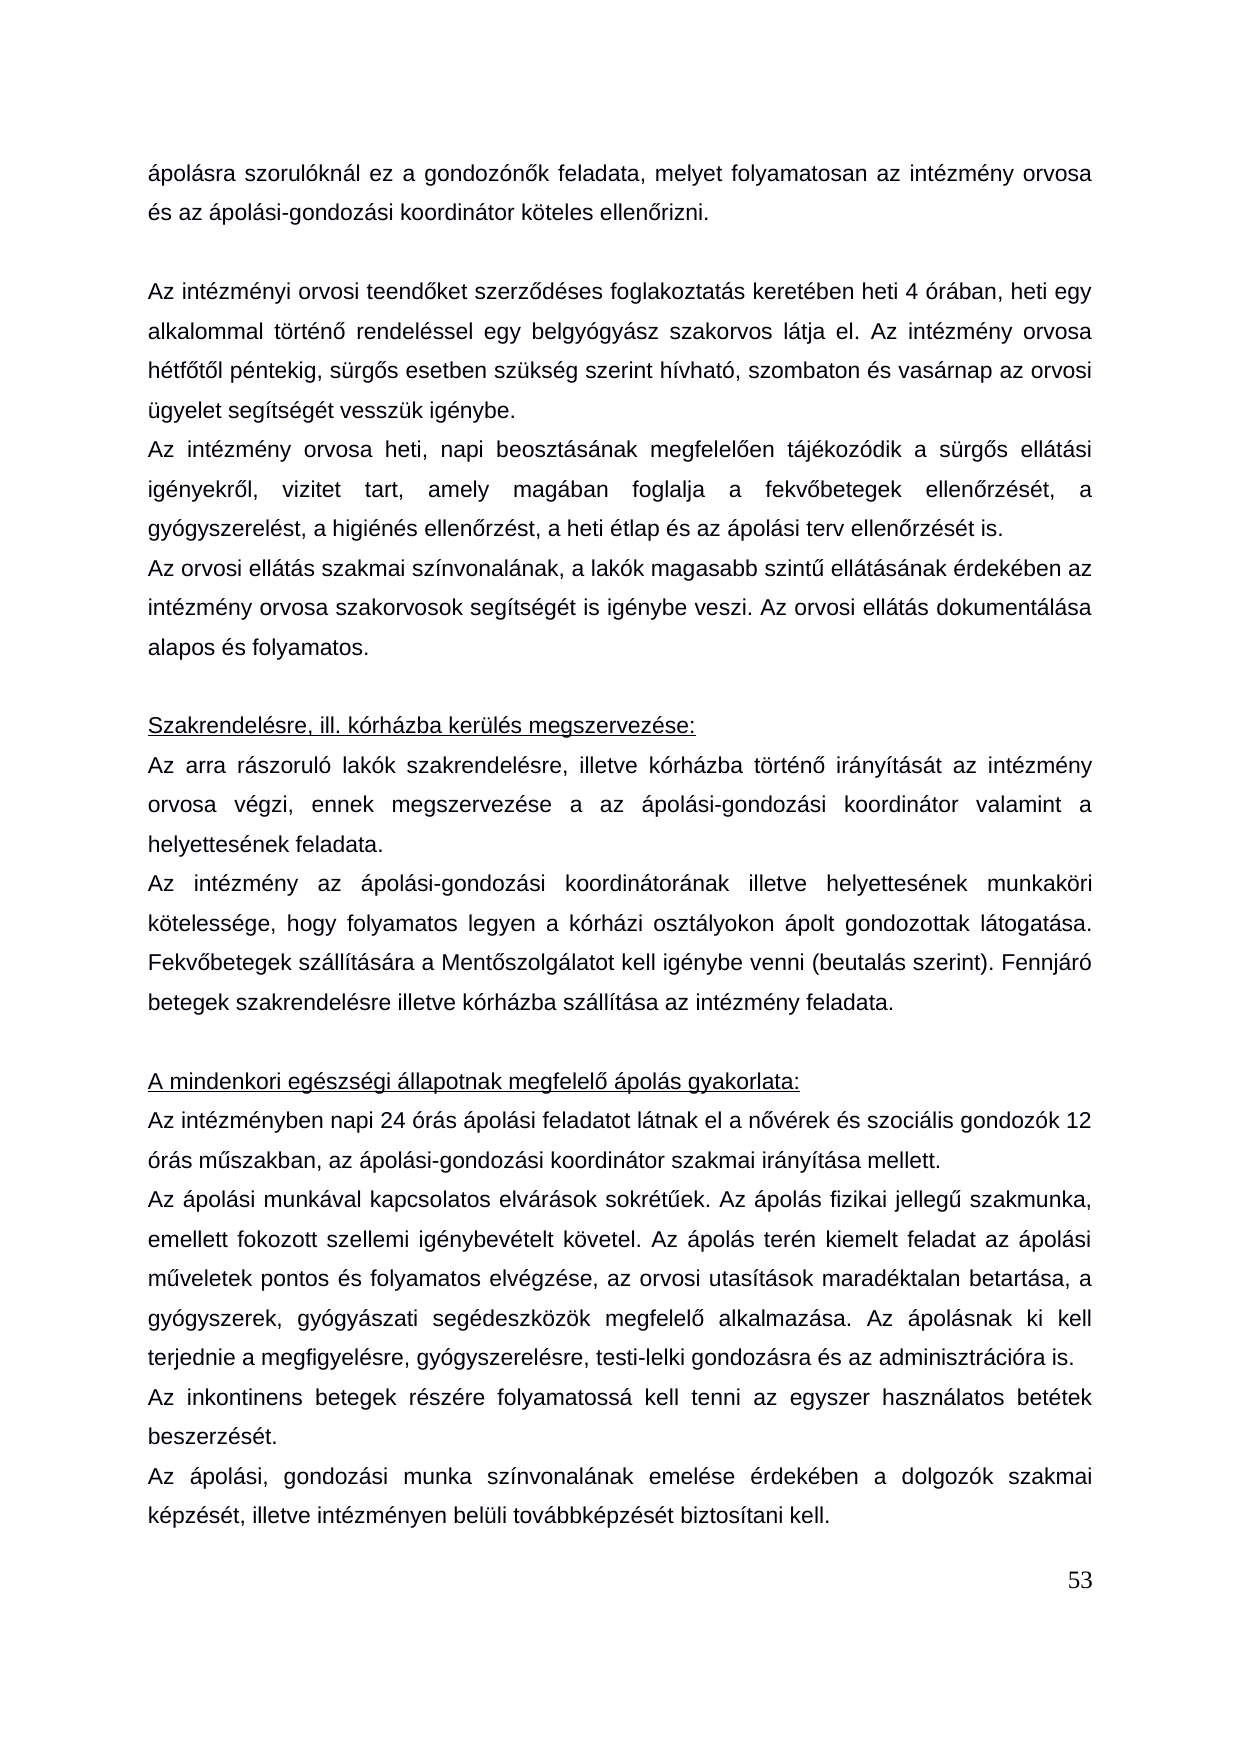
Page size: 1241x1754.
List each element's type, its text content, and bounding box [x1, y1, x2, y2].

text Az ápolási, gondozási munka színvonalának emelése érdekében a dolgozók szakmai képzését, illetve intézményen belüli továbbképzését biztosítani kell. [148, 1463, 1093, 1528]
text Az arra rászoruló lakók szakrendelésre, illetve kórházba történő irányítását az intézmény orvosa végzi, ennek megszervezése a az ápolási-gondozási koordinátor valamint a helyettesének feladata. [148, 752, 1093, 857]
text Az ápolási munkával kapcsolatos elvárások sokrétűek. Az ápolás fizikai jellegű szakmunka, emellett fokozott szellemi igénybevételt követel. Az ápolás terén kiemelt feladat az ápolási műveletek pontos és folyamatos elvégzése, az orvosi utasítások maradéktalan betartása, a gyógyszerek, gyógyászati segédeszközök megfelelő alkalmazása. Az ápolásnak ki kell terjednie a megfigyelésre, gyógyszerelésre, testi-lelki gondozásra és az adminisztrációra is. [148, 1186, 1093, 1371]
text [148, 160, 1093, 226]
text Az orvosi ellátás szakmai színvonalának, a lakók magasabb szintű ellátásának érdekében az intézmény orvosa szakorvosok segítségét is igénybe veszi. Az orvosi ellátás dokumentálása alapos és folyamatos. [148, 554, 1093, 660]
text Az intézmény az ápolási-gondozási koordinátorának illetve helyettesének munkaköri kötelessége, hogy folyamatos legyen a kórházi osztályokon ápolt gondozottak látogatása. Fekvőbetegek szállítására a Mentőszolgálatot kell igénybe venni (beutalás szerint). Fennjáró betegek szakrendelésre illetve kórházba szállítása az intézmény feladata. [148, 870, 1093, 1015]
text Az intézményi orvosi teendőket szerződéses foglakoztatás keretében heti 4 órában, heti egy alkalommal történő rendeléssel egy belgyógyász szakorvos látja el. Az intézmény orvosa hétfőtől péntekig, sürgős esetben szükség szerint hívható, szombaton és vasárnap az orvosi ügyelet segítségét vesszük igénybe. [148, 278, 1093, 423]
text Szakrendelésre, ill. kórházba kerülés megszervezése: [148, 712, 1093, 739]
text A mindenkori egészségi állapotnak megfelelő ápolás gyakorlata: [148, 1068, 1093, 1094]
text Az intézmény orvosa heti, napi beosztásának megfelelően tájékozódik a sürgős ellátási igényekről, vizitet tart, amely magában foglalja a fekvőbetegek ellenőrzését, a gyógyszerelést, a higiénés ellenőrzést, a heti étlap és az ápolási terv ellenőrzését is. [148, 436, 1093, 541]
text Az intézményben napi 24 órás ápolási feladatot látnak el a nővérek és szociális gondozók 12 órás műszakban, az ápolási-gondozási koordinátor szakmai irányítása mellett. [148, 1107, 1093, 1173]
text Az inkontinens betegek részére folyamatossá kell tenni az egyszer használatos betétek beszerzését. [148, 1384, 1093, 1449]
